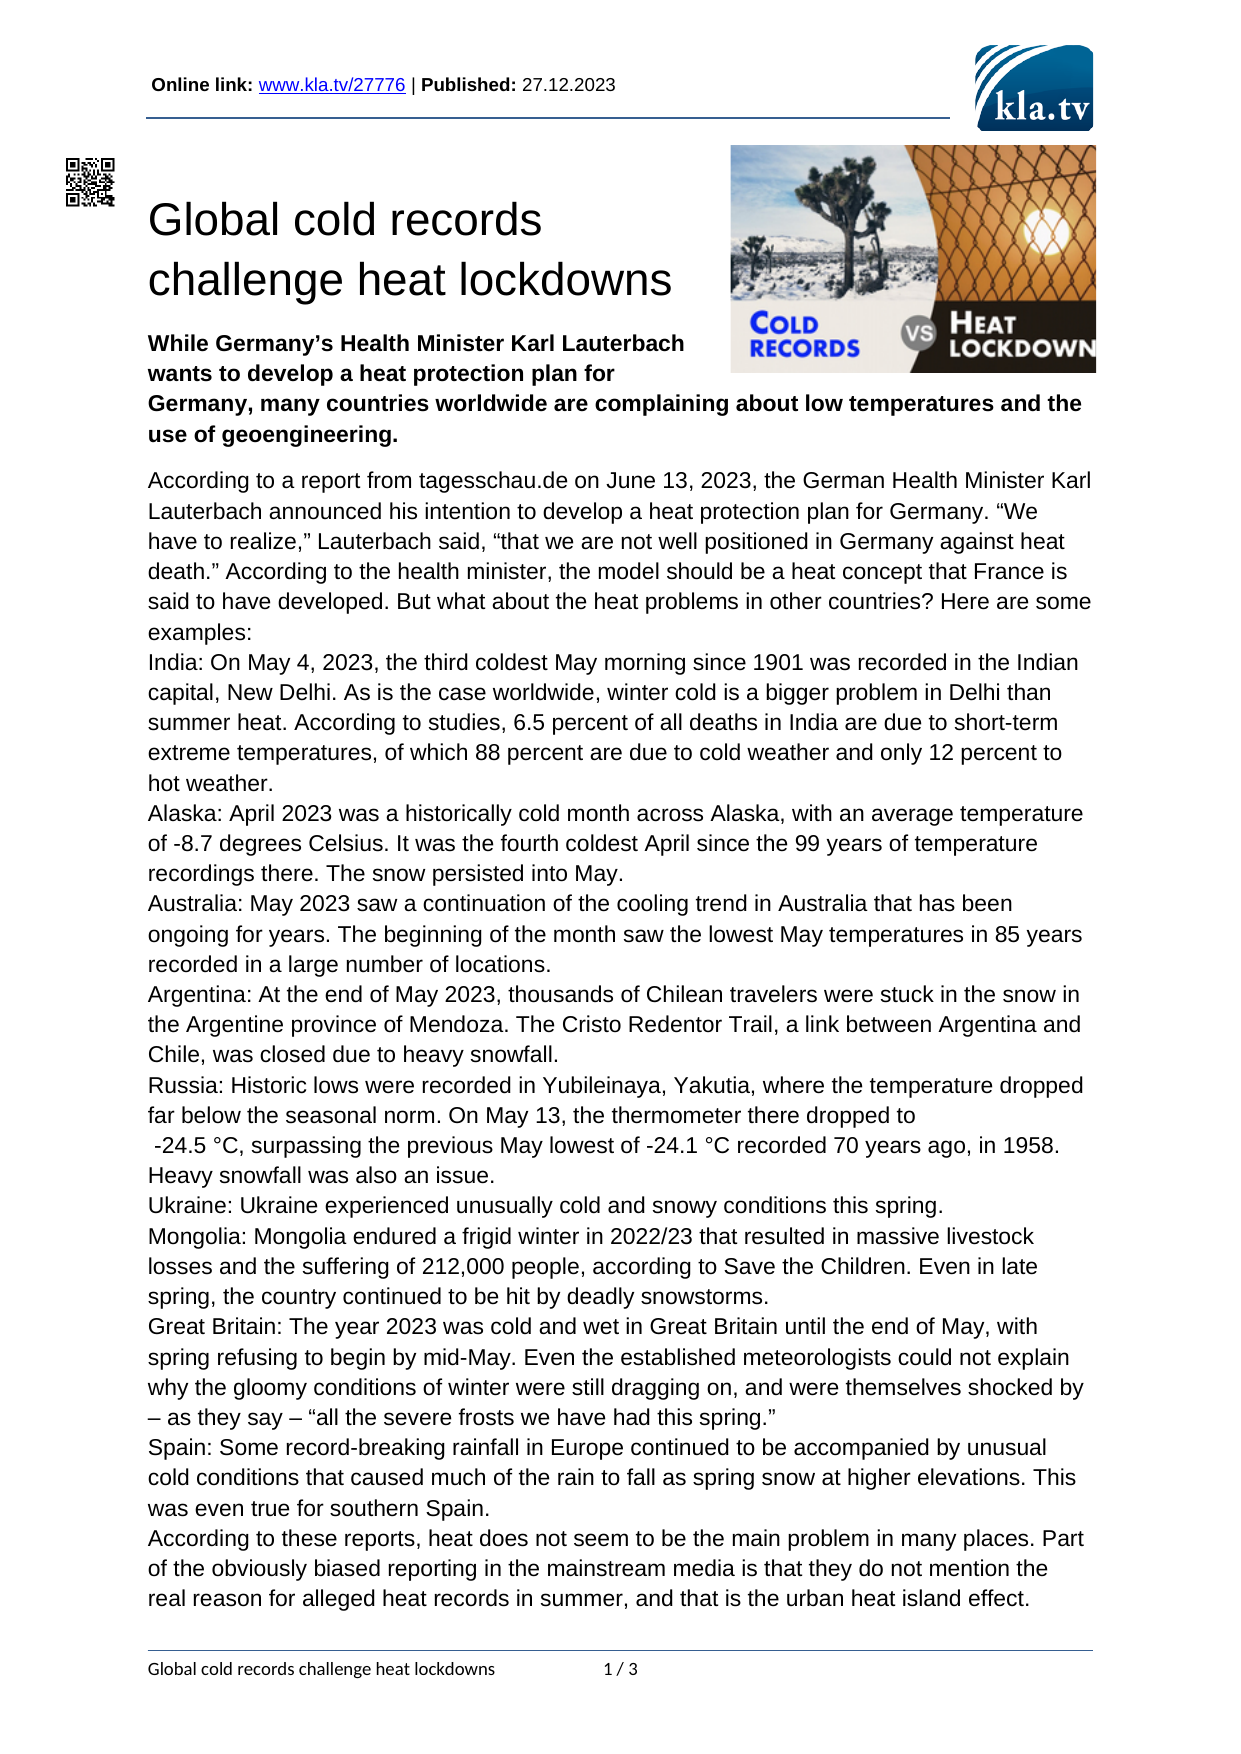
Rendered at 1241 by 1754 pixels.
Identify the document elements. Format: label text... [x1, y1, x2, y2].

text While Germany’s Health Minister Karl Lauterbach wants to develop a heat protection plan for Germany, many countries worldwide are complaining about low temperatures and the use of geoengineering. [148, 330, 1093, 447]
text Global cold records challenge heat lockdowns [148, 192, 1093, 306]
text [148, 467, 1093, 1612]
